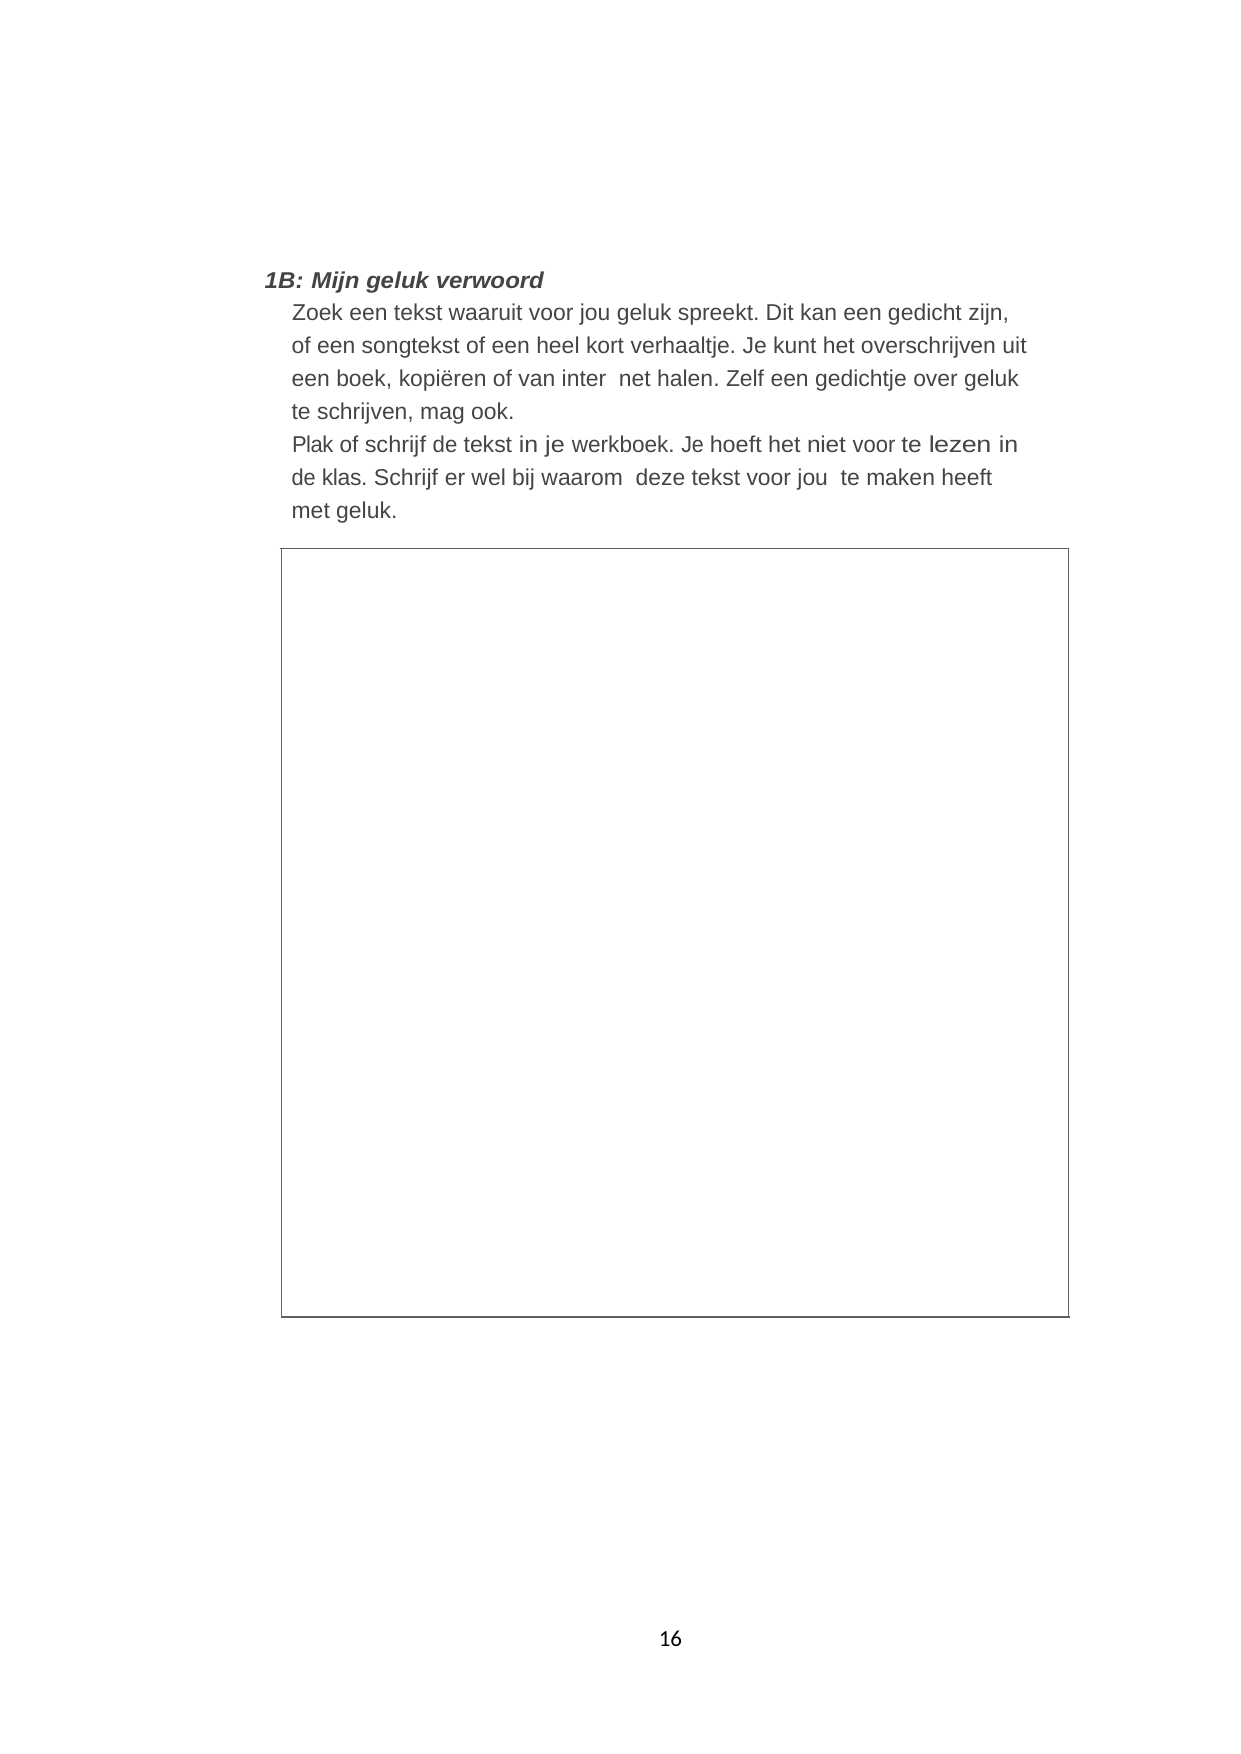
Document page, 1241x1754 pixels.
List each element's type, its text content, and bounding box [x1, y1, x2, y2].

text 1B: Mijn geluk verwoord [264, 267, 1165, 293]
text Zoek een tekst waaruit voor jou geluk spreekt. Dit kan een gedicht zijn, of een songtekst of een heel kort verhaaltje. Je kunt het overschrijven uit een boek, kopiëren of van inter­ net halen. Zelf een gedichtje over geluk te schrijven, mag ook. [291, 299, 1033, 424]
text Plak of schrijf de tekst in je werkboek. Je hoeft het niet voor te lezen in de klas. Schrijf er wel bij waarom deze tekst voor jou te maken heeft met geluk. [291, 431, 1033, 523]
